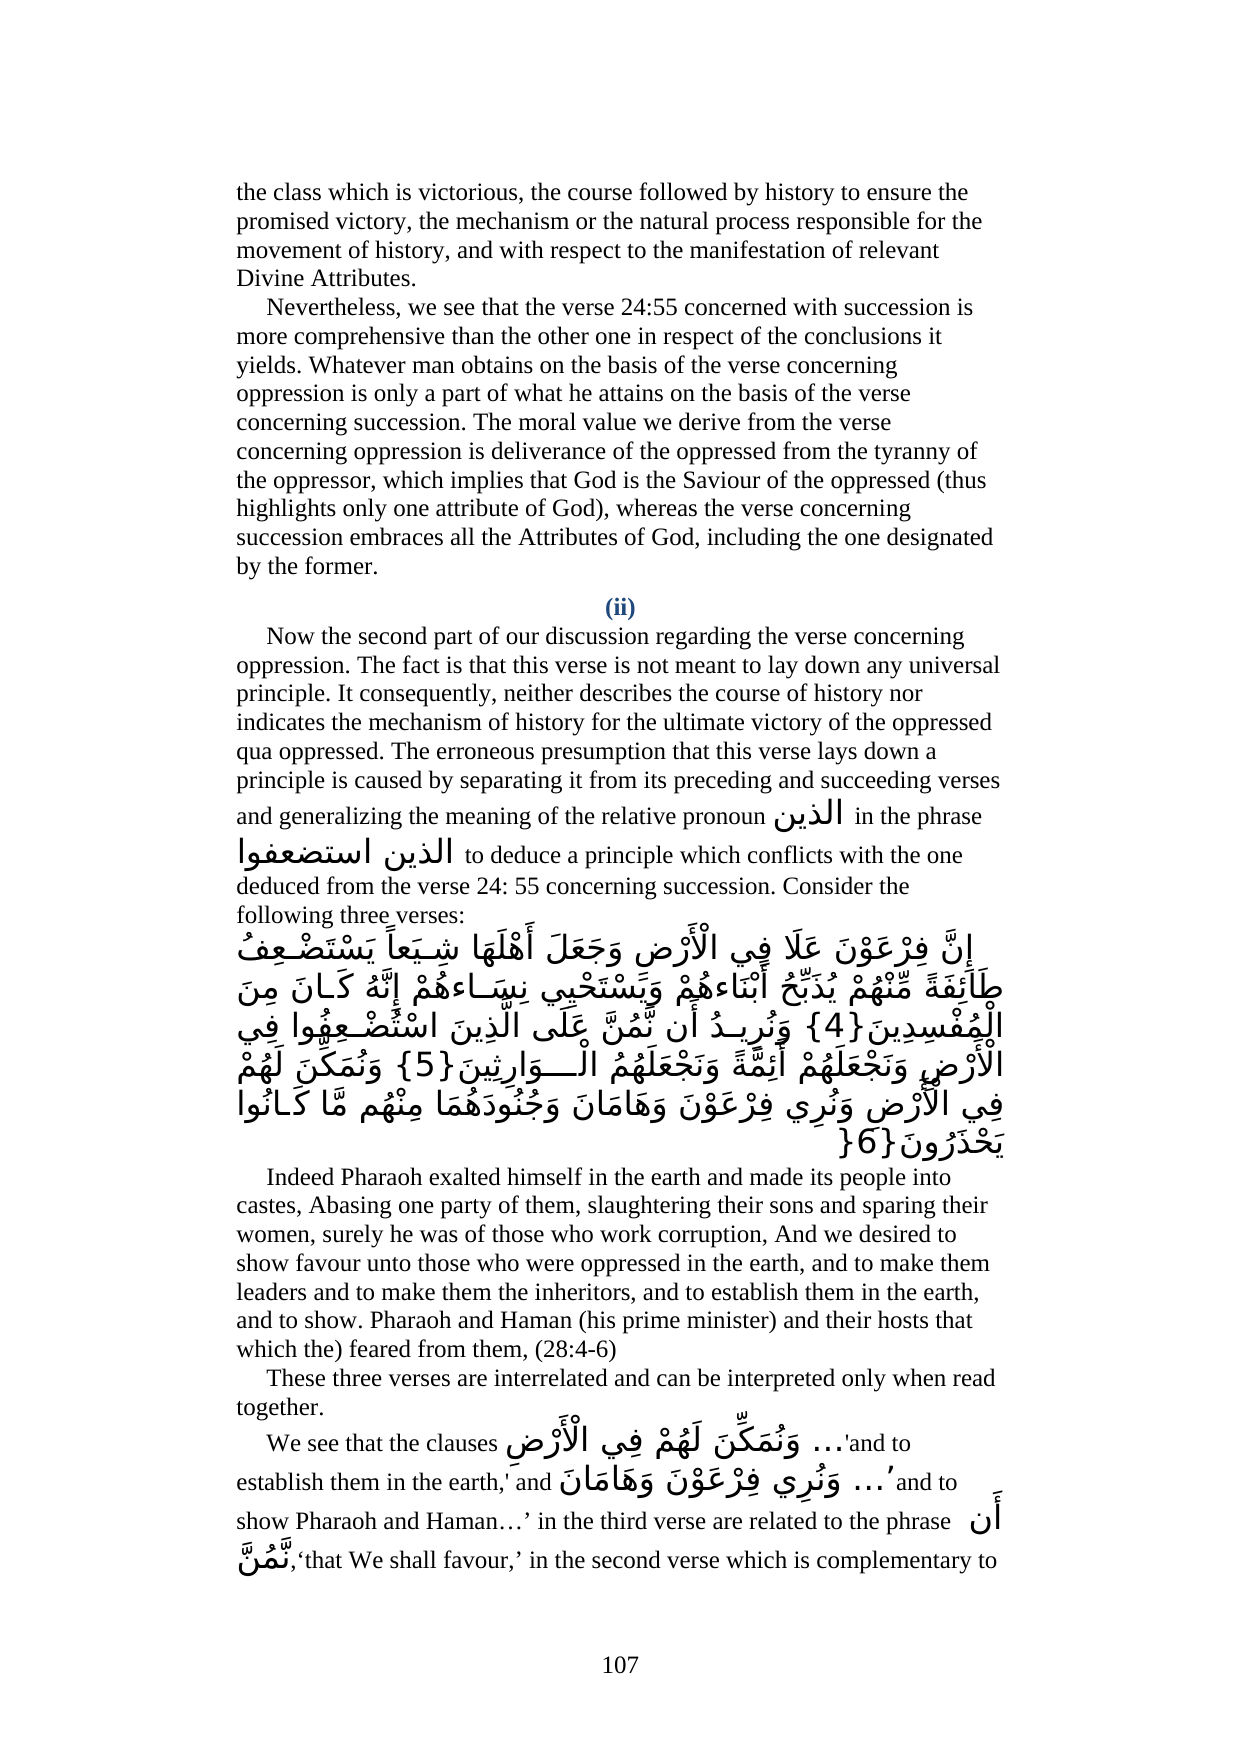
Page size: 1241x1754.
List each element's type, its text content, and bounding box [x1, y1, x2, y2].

text Nevertheless, we see that the verse 24:55 concerned with succession is more comprehensive than the other one in respect of the conclusions it yields. Whatever man obtains on the basis of the verse concerning oppression is only a part of what he attains on the basis of the verse concerning succession. The moral value we derive from the verse concerning oppression is deliverance of the oppressed from the tyranny of the oppressor, which implies that God is the Saviour of the oppressed (thus highlights only one attribute of God), whereas the verse concerning succession embraces all the Attributes of God, including the one designated by the former. [236, 292, 1004, 580]
subtitle (ii) [236, 592, 1004, 621]
text إِنَّ فِرْعَوْنَ عَلَا فِي الْأَرْضِ وَجَعَلَ أَهْلَهَا شِيَعاً يَسْتَضْعِفُ طَائِفَةً مِّنْهُمْ يُذَبِّحُ أَبْنَاءهُمْ وَيَسْتَحْيِي نِسَاءهُمْ إِنَّهُ كَانَ مِنَ الْمُفْسِدِينَ{4} وَنُرِيدُ أَن نَّمُنَّ عَلَى الَّذِينَ اسْتُضْعِفُوا فِي الْأَرْضِ وَنَجْعَلَهُمْ أَئِمَّةً وَنَجْعَلَهُمُ الْوَارِثِينَ{5} وَنُمَكِّنَ لَهُمْ فِي الْأَرْضِ وَنُرِي فِرْعَوْنَ وَهَامَانَ وَجُنُودَهُمَا مِنْهُم مَّا كَانُوا يَحْذَرُونَ{6{ [236, 929, 1004, 1162]
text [236, 177, 1004, 292]
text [236, 1421, 1004, 1576]
text These three verses are interrelated and can be interpreted only when read together. [236, 1363, 1004, 1421]
text Now the second part of our discussion regarding the verse concerning oppression. The fact is that this verse is not meant to lay down any universal principle. It consequently, neither describes the course of history nor indicates the mechanism of history for the ultimate victory of the oppressed qua oppressed. The erroneous pre­sumption that this verse lays down a principle is caused by separating it from its preceding and succeeding verses and generalizing the meaning of the relative pronoun الذين in the phrase الذين استضعفوا to deduce a principle which conflicts with the one deduced from the verse 24: 55 concerning succession. Consider the following three verses: [236, 621, 1004, 929]
text Indeed Pharaoh exalted himself in the earth and made its people into castes, Abasing one party of them, slaughtering their sons and sparing their women, surely he was of those who work corruption, And we desired to show favour unto those who were oppressed in the earth, and to make them leaders and to make them the inheritors, and to establish them in the earth, and to show. Pharaoh and Haman (his prime minister) and their hosts that which the) feared from them, (28:4-6) [236, 1162, 1004, 1363]
